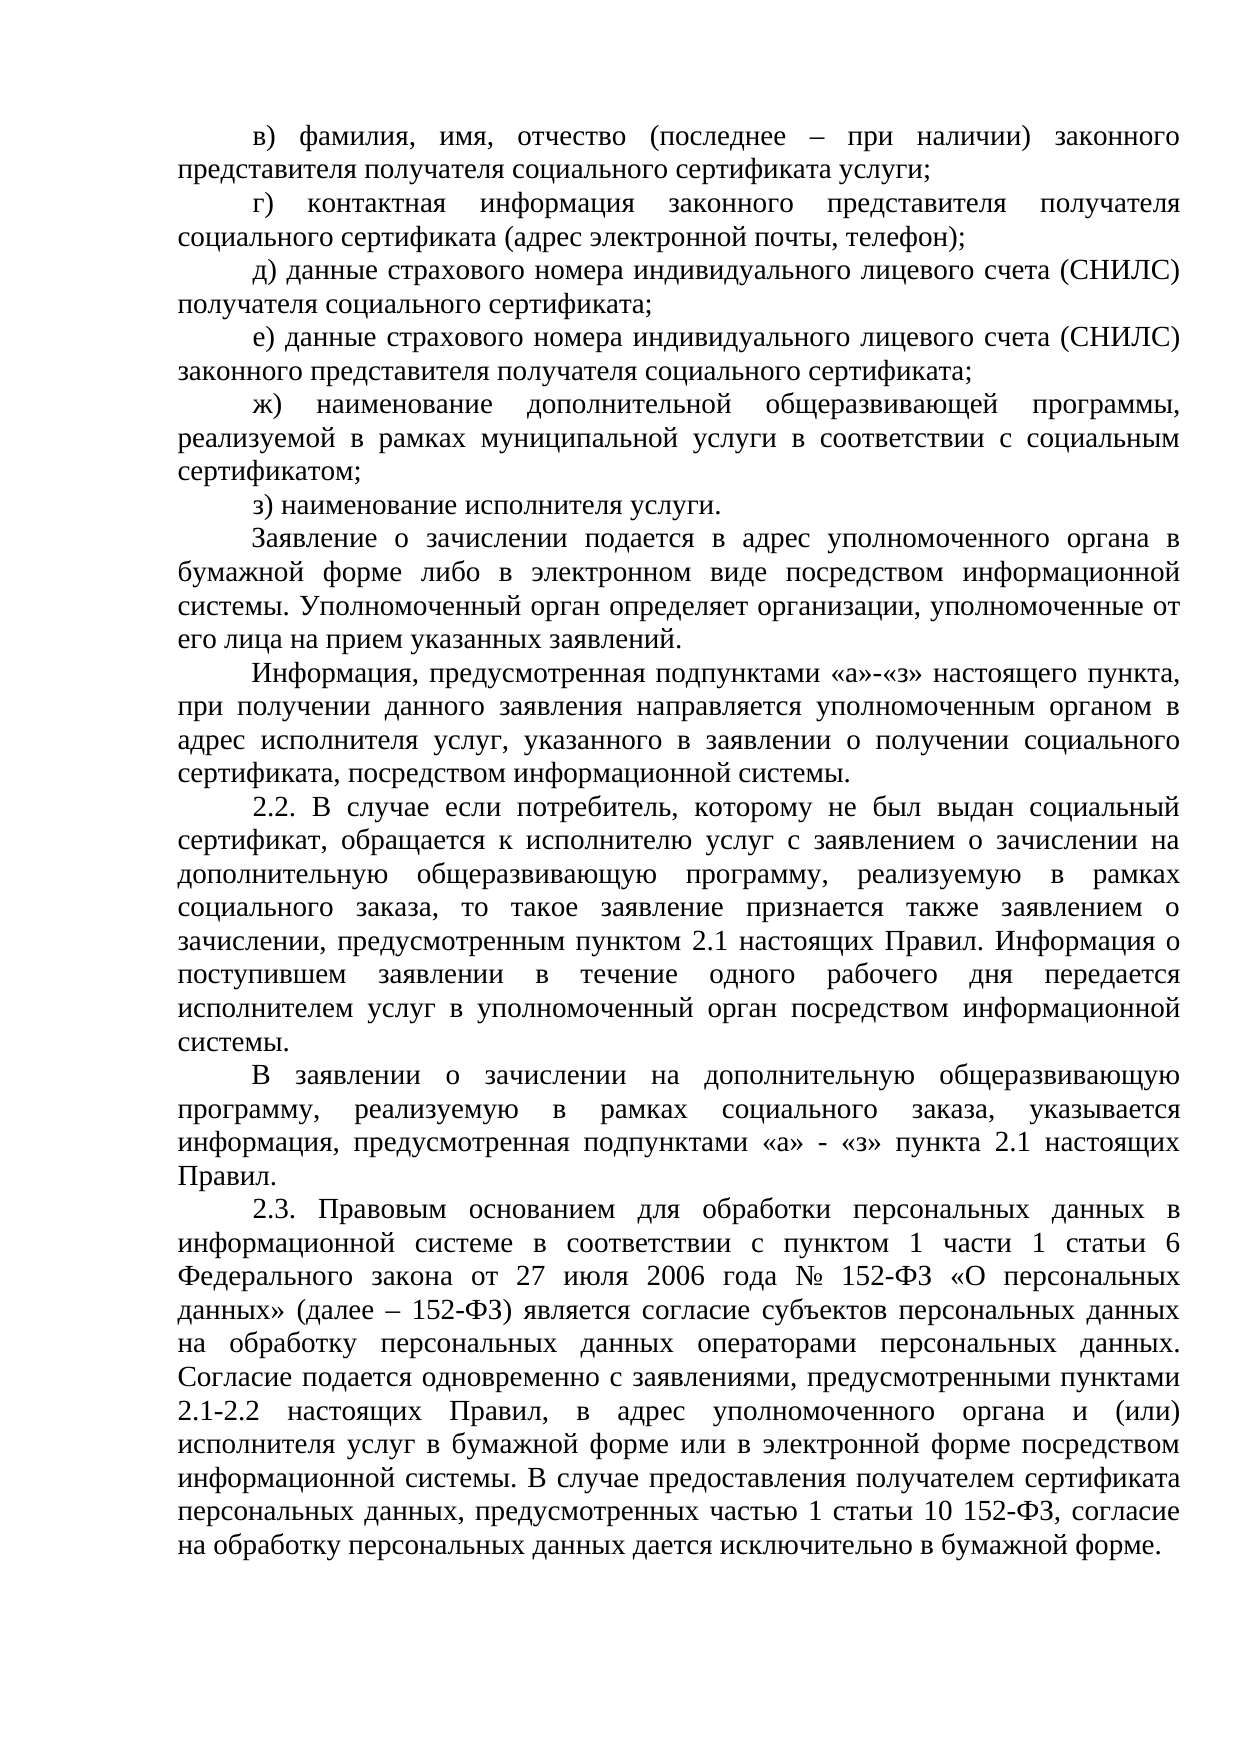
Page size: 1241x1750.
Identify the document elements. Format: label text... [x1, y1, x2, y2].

text д) данные страхового номера индивидуального лицевого счета (СНИЛС) получателя социального сертификата; [177, 252, 1181, 319]
text Заявление о зачислении подается в адрес уполномоченного органа в бумажной форме либо в электронном виде посредством информационной системы. Уполномоченный орган определяет организации, уполномоченные от его лица на прием указанных заявлений. [177, 521, 1181, 655]
text е) данные страхового номера индивидуального лицевого счета (СНИЛС) законного представителя получателя социального сертификата; [177, 319, 1181, 386]
text в) фамилия, имя, отчество (последнее – при наличии) законного представителя получателя социального сертификата услуги; [177, 118, 1181, 185]
text 2.3. Правовым основанием для обработки персональных данных в информационной системе в соответствии с пунктом 1 части 1 статьи 6 Федерального закона от 27 июля 2006 года № 152-ФЗ «О персональных данных» (далее – 152-ФЗ) является согласие субъектов персональных данных на обработку персональных данных операторами персональных данных. Согласие подается одновременно с заявлениями, предусмотренными пунктами 2.1-2.2 настоящих Правил, в адрес уполномоченного органа и (или) исполнителя услуг в бумажной форме или в электронной форме посредством информационной системы. В случае предоставления получателем сертификата персональных данных, предусмотренных частью 1 статьи 10 152-ФЗ, согласие на обработку персональных данных дается исключительно в бумажной форме. [177, 1191, 1181, 1560]
text В заявлении о зачислении на дополнительную общеразвивающую программу, реализуемую в рамках социального заказа, указывается информация, предусмотренная подпунктами «а» - «з» пункта 2.1 настоящих Правил. [177, 1057, 1181, 1191]
text г) контактная информация законного представителя получателя социального сертификата (адрес электронной почты, телефон); [177, 185, 1181, 252]
text ж) наименование дополнительной общеразвивающей программы, реализуемой в рамках муниципальной услуги в соответствии с социальным сертификатом; [177, 386, 1181, 487]
text Информация, предусмотренная подпунктами «а»-«з» настоящего пункта, при получении данного заявления направляется уполномоченным органом в адрес исполнителя услуг, указанного в заявлении о получении социального сертификата, посредством информационной системы. [177, 655, 1181, 789]
text з) наименование исполнителя услуги. [177, 487, 1181, 521]
text 2.2. В случае если потребитель, которому не был выдан социальный сертификат, обращается к исполнителю услуг с заявлением о зачислении на дополнительную общеразвивающую программу, реализуемую в рамках социального заказа, то такое заявление признается также заявлением о зачислении, предусмотренным пунктом 2.1 настоящих Правил. Информация о поступившем заявлении в течение одного рабочего дня передается исполнителем услуг в уполномоченный орган посредством информационной системы. [177, 789, 1181, 1057]
